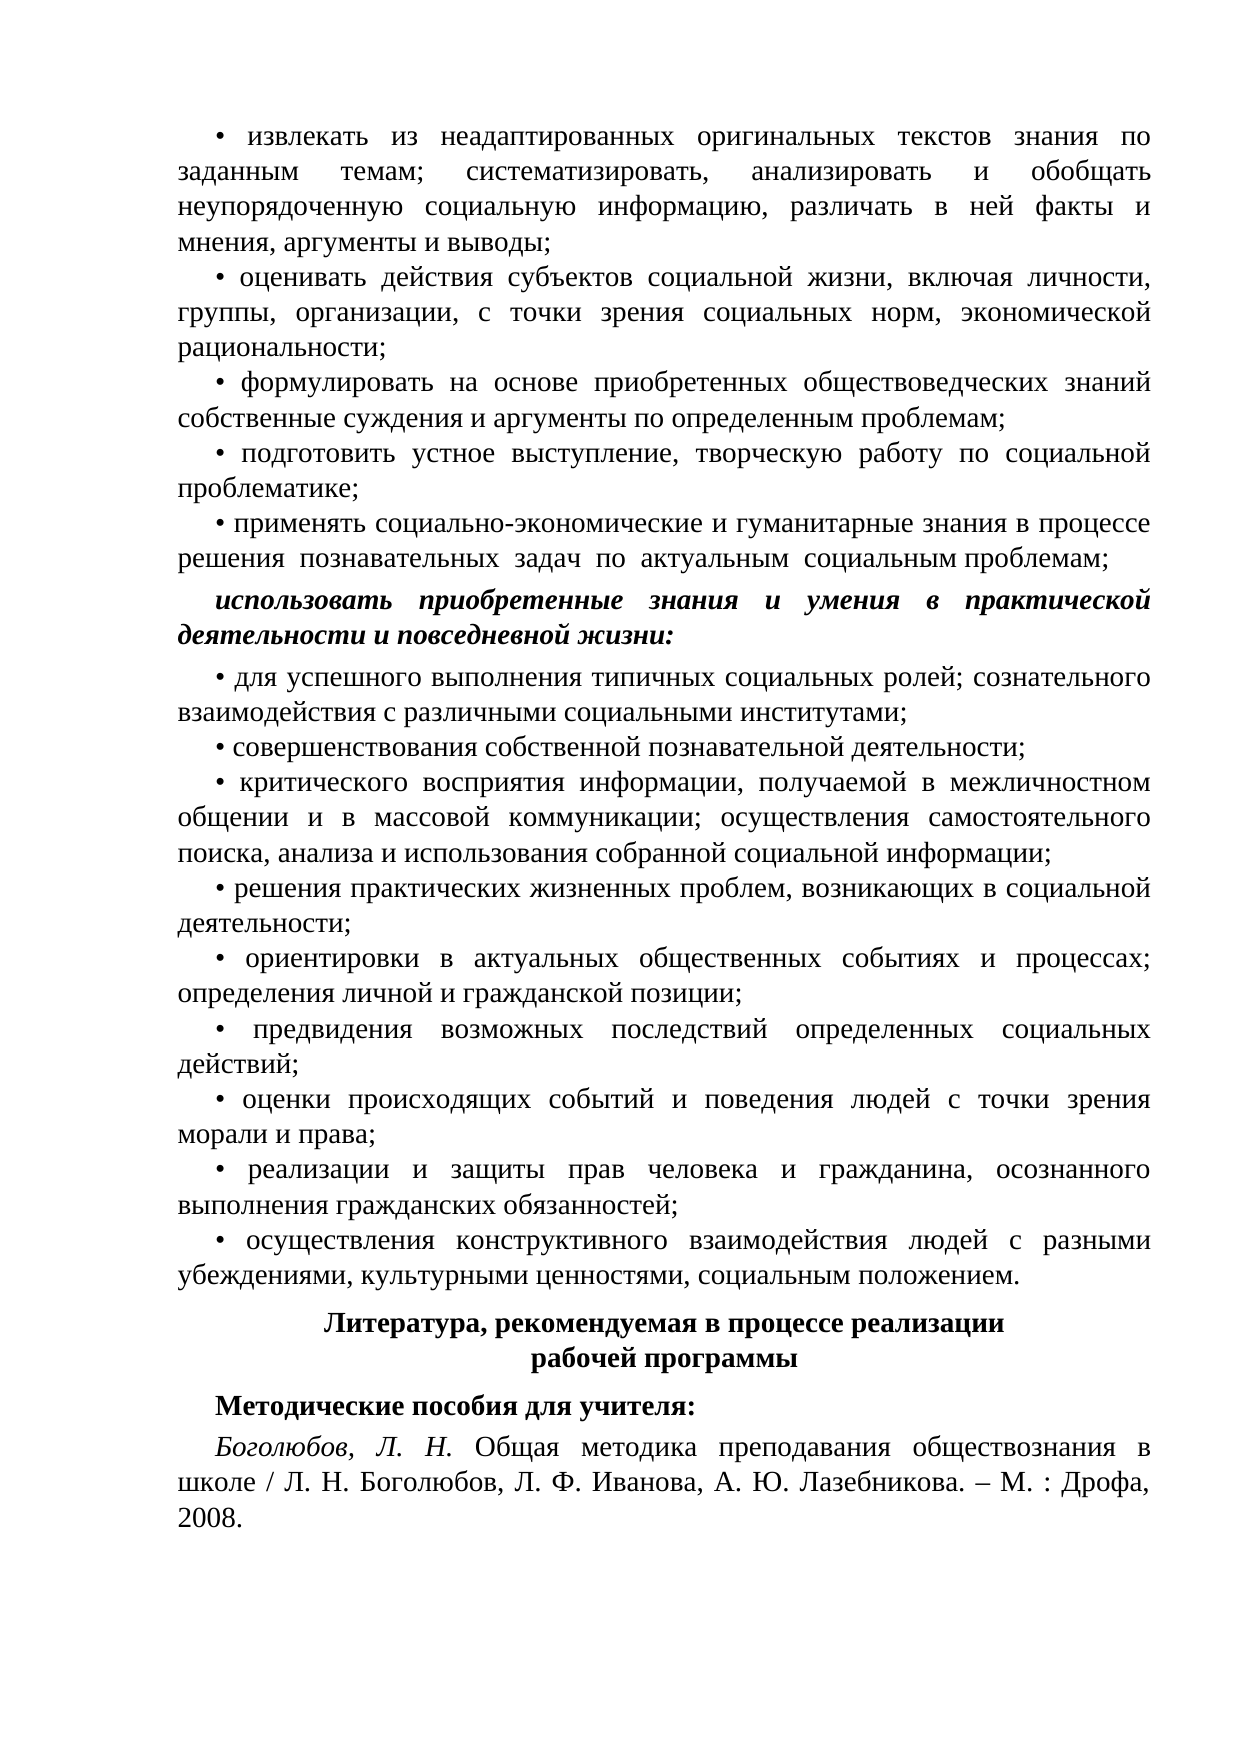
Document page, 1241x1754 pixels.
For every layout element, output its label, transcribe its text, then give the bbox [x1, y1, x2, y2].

text Литература, рекомендуемая в процессе реализации рабочей программы [177, 1305, 1152, 1374]
text • реализации и защиты прав человека и гражданина, осознанного выполнения гражданских обязанностей; [177, 1152, 1152, 1220]
text • применять социально-экономические и гуманитарные знания в процессе решения познавательных задач по актуальным социальным проблемам; [177, 505, 1152, 574]
text • для успешного выполнения типичных социальных ролей; сознательного взаимодействия с различными социальными институтами; [177, 659, 1152, 727]
text • подготовить устное выступление, творческую работу по социальной проблематике; [177, 435, 1152, 504]
text • ориентировки в актуальных общественных событиях и процессах; определения личной и гражданской позиции; [177, 940, 1152, 1009]
text • извлекать из неадаптированных оригинальных текстов знания по заданным темам; систематизировать, анализировать и обобщать неупорядоченную социальную информацию, различать в ней факты и мнения, аргументы и выводы; [177, 118, 1152, 257]
text • совершенствования собственной познавательной деятельности; [177, 729, 1152, 763]
text • формулировать на основе приобретенных обществоведческих знаний собственные суждения и аргументы по определенным проблемам; [177, 364, 1152, 433]
text • оценивать действия субъектов социальной жизни, включая личности, группы, организации, с точки зрения социальных норм, экономической рациональности; [177, 259, 1152, 363]
text Методические пособия для учителя: [177, 1388, 1152, 1421]
text использовать приобретенные знания и умения в практической деятельности и повседневной жизни: [177, 582, 1152, 651]
text • предвидения возможных последствий определенных социальных действий; [177, 1011, 1152, 1079]
text • решения практических жизненных проблем, возникающих в социальной деятельности; [177, 870, 1152, 939]
text • критического восприятия информации, получаемой в межличностном общении и в массовой коммуникации; осуществления самостоятельного поиска, анализа и использования собранной социальной информации; [177, 764, 1152, 868]
text • осуществления конструктивного взаимодействия людей с разными убеждениями, культурными ценностями, социальным положением. [177, 1222, 1152, 1291]
text Боголюбов, Л. Н. Общая методика преподавания обществознания в школе / Л. Н. Боголюбов, Л. Ф. Иванова, А. Ю. Лазебникова. – М. : Дрофа, 2008. [177, 1429, 1152, 1533]
text • оценки происходящих событий и поведения людей с точки зрения морали и права; [177, 1081, 1152, 1150]
